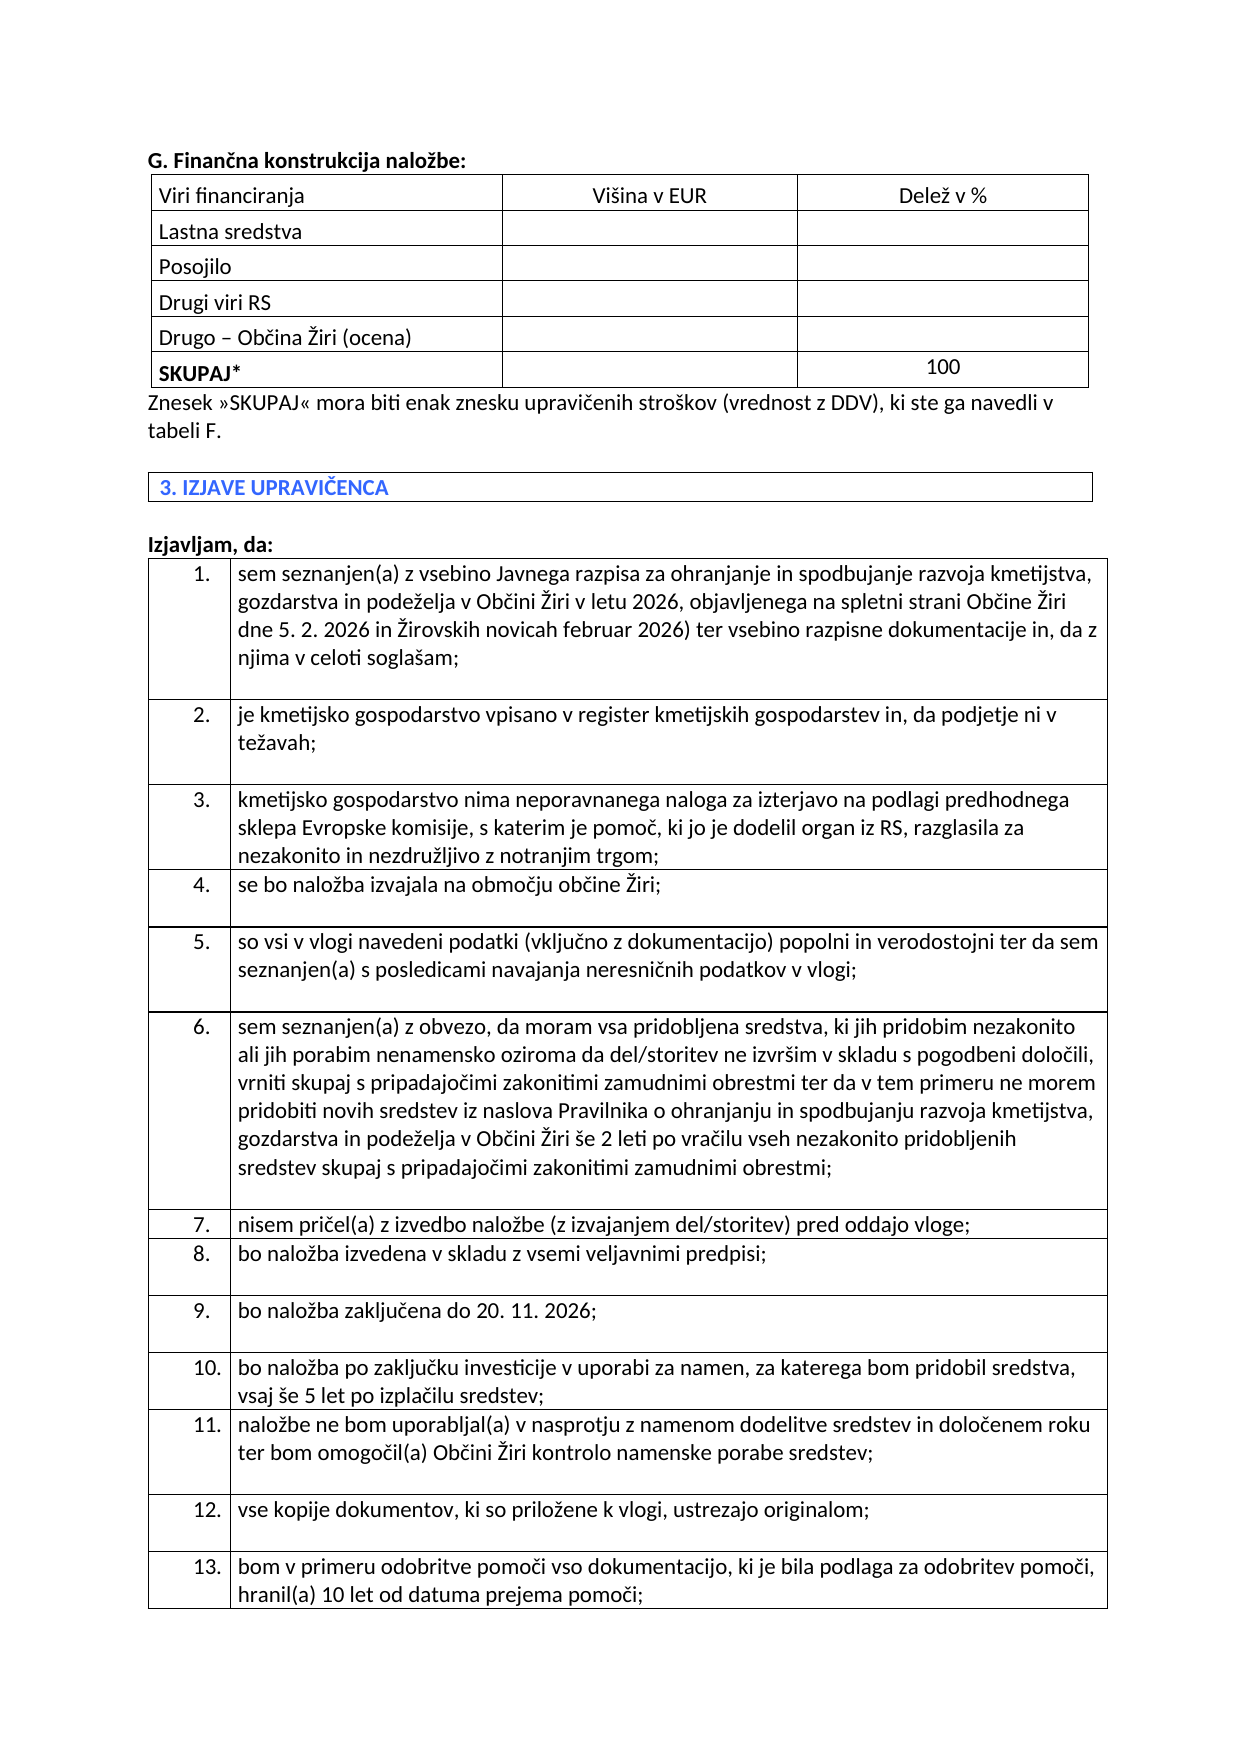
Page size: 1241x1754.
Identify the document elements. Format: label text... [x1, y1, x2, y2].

table_cell [503, 317, 797, 351]
text Znesek »SKUPAJ« mora biti enak znesku upravičenih stroškov (vrednost z DDV), ki ste ga navedli v tabeli F. [148, 388, 1093, 444]
table_cell [503, 352, 797, 387]
table_cell nisem pričel(a) z izvedbo naložbe (z izvajanjem del/storitev) pred oddajo vloge; [231, 1210, 1107, 1238]
table_header Višina v EUR [503, 175, 797, 209]
table_header 3. IZJAVE UPRAVIČENCA [149, 473, 1092, 501]
table_cell SKUPAJ* [152, 352, 502, 387]
table_cell 4. [149, 870, 230, 926]
text Izjavljam, da: [148, 530, 1093, 558]
table_header sem seznanjen(a) z vsebino Javnega razpisa za ohranjanje in spodbujanje razvoja kmetijstva, gozdarstva in podeželja v Občini Žiri v letu 2026, objavljenega na spletni strani Občine Žiri dne 5. 2. 2026 in Žirovskih novicah februar 2026) ter vsebino razpisne dokumentacije in, da z njima v celoti soglašam; [231, 559, 1107, 699]
table_cell Drugi viri RS [152, 281, 502, 316]
table_cell 6. [149, 1013, 230, 1209]
table_cell se bo naložba izvajala na območju občine Žiri; [231, 870, 1107, 926]
table_cell sem seznanjen(a) z obvezo, da moram vsa pridobljena sredstva, ki jih pridobim nezakonito ali jih porabim nenamensko oziroma da del/storitev ne izvršim v skladu s pogodbeni določili, vrniti skupaj s pripadajočimi zakonitimi zamudnimi obrestmi ter da v tem primeru ne morem pridobiti novih sredstev iz naslova Pravilnika o ohranjanju in spodbujanju razvoja kmetijstva, gozdarstva in podeželja v Občini Žiri še 2 leti po vračilu vseh nezakonito pridobljenih sredstev skupaj s pripadajočimi zakonitimi zamudnimi obrestmi; [231, 1013, 1107, 1209]
table_cell bo naložba izvedena v skladu z vsemi veljavnimi predpisi; [231, 1239, 1107, 1295]
table_cell [798, 211, 1088, 245]
table_header Viri financiranja [152, 175, 502, 209]
table_cell 100 [798, 352, 1088, 387]
table_cell 2. [149, 700, 230, 784]
table_cell bo naložba po zaključku investicije v uporabi za namen, za katerega bom pridobil sredstva, vsaj še 5 let po izplačilu sredstev; [231, 1353, 1107, 1409]
table_cell Lastna sredstva [152, 211, 502, 245]
table_cell [798, 317, 1088, 351]
table_cell 13. [149, 1552, 230, 1608]
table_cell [231, 1552, 1107, 1608]
table_cell 8. [149, 1239, 230, 1295]
table_cell 11. [149, 1410, 230, 1494]
text G. Finančna konstrukcija naložbe: [148, 146, 1093, 174]
table_cell 5. [149, 928, 230, 1011]
table_cell 9. [149, 1296, 230, 1352]
table_cell [503, 211, 797, 245]
table_header 1. [149, 559, 230, 699]
table_cell 3. [149, 785, 230, 869]
table_cell [798, 246, 1088, 280]
table_cell [798, 281, 1088, 316]
table_cell kmetijsko gospodarstvo nima neporavnanega naloga za izterjavo na podlagi predhodnega sklepa Evropske komisije, s katerim je pomoč, ki jo je dodelil organ iz RS, razglasila za nezakonito in nezdružljivo z notranjim trgom; [231, 785, 1107, 869]
table_cell 10. [149, 1353, 230, 1409]
table_cell [503, 281, 797, 316]
table_header Delež v % [798, 175, 1088, 209]
table_cell 7. [149, 1210, 230, 1238]
table_cell naložbe ne bom uporabljal(a) v nasprotju z namenom dodelitve sredstev in določenem roku ter bom omogočil(a) Občini Žiri kontrolo namenske porabe sredstev; [231, 1410, 1107, 1494]
table_cell Posojilo [152, 246, 502, 280]
table_cell so vsi v vlogi navedeni podatki (vključno z dokumentacijo) popolni in verodostojni ter da sem seznanjen(a) s posledicami navajanja neresničnih podatkov v vlogi; [231, 928, 1107, 1011]
table_cell Drugo – Občina Žiri (ocena) [152, 317, 502, 351]
table_cell bo naložba zaključena do 20. 11. 2026; [231, 1296, 1107, 1352]
table_cell 12. [149, 1495, 230, 1551]
table_cell je kmetijsko gospodarstvo vpisano v register kmetijskih gospodarstev in, da podjetje ni v težavah; [231, 700, 1107, 784]
table_cell vse kopije dokumentov, ki so priložene k vlogi, ustrezajo originalom; [231, 1495, 1107, 1551]
table_cell [503, 246, 797, 280]
